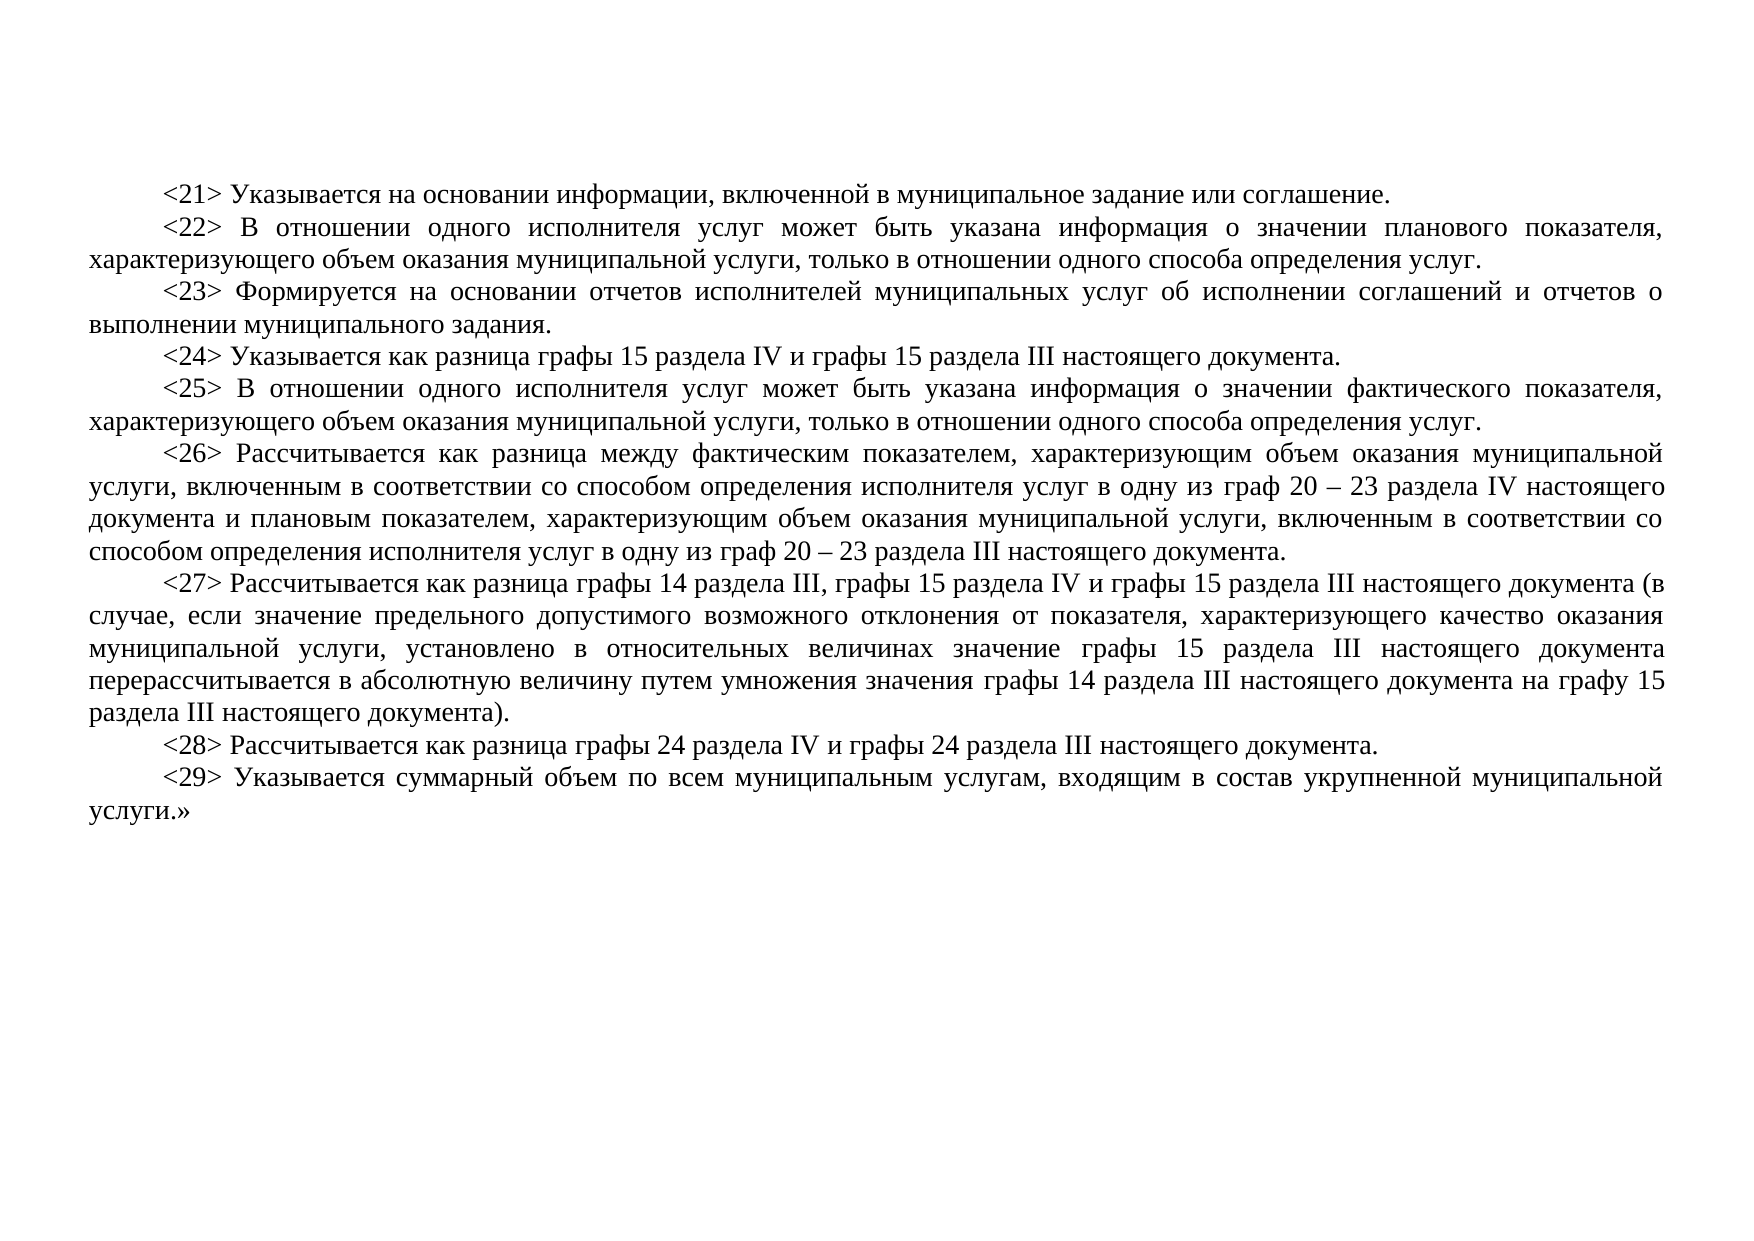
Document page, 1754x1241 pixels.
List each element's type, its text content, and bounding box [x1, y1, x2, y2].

text <27> Рассчитывается как разница графы 14 раздела III, графы 15 раздела IV и графы 15 раздела III настоящего документа (в случае, если значение предельного допустимого возможного отклонения от показателя, характеризующего качество оказания муниципальной услуги, установлено в относительных величинах значение графы 15 раздела III настоящего документа перерассчитывается в абсолютную величину путем умножения значения графы 14 раздела III настоящего документа на графу 15 раздела III настоящего документа). [89, 566, 1665, 728]
text <25> В отношении одного исполнителя услуг может быть указана информация о значении фактического показателя, характеризующего объем оказания муниципальной услуги, только в отношении одного способа определения услуг. [89, 372, 1665, 436]
text <21> Указывается на основании информации, включенной в муниципальное задание или соглашение. [89, 177, 1665, 209]
text <24> Указывается как разница графы 15 раздела IV и графы 15 раздела III настоящего документа. [89, 339, 1665, 372]
text <23> Формируется на основании отчетов исполнителей муниципальных услуг об исполнении соглашений и отчетов о выполнении муниципального задания. [89, 274, 1665, 339]
text <26> Рассчитывается как разница между фактическим показателем, характеризующим объем оказания муниципальной услуги, включенным в соответствии со способом определения исполнителя услуг в одну из граф 20 – 23 раздела IV настоящего документа и плановым показателем, характеризующим объем оказания муниципальной услуги, включенным в соответствии со способом определения исполнителя услуг в одну из граф 20 – 23 раздела III настоящего документа. [89, 436, 1665, 566]
text <28> Рассчитывается как разница графы 24 раздела IV и графы 24 раздела III настоящего документа. [89, 728, 1665, 760]
text <29> Указывается суммарный объем по всем муниципальным услугам, входящим в состав укрупненной муниципальной услуги.» [89, 760, 1665, 825]
text <22> В отношении одного исполнителя услуг может быть указана информация о значении планового показателя, характеризующего объем оказания муниципальной услуги, только в отношении одного способа определения услуг. [89, 209, 1665, 274]
